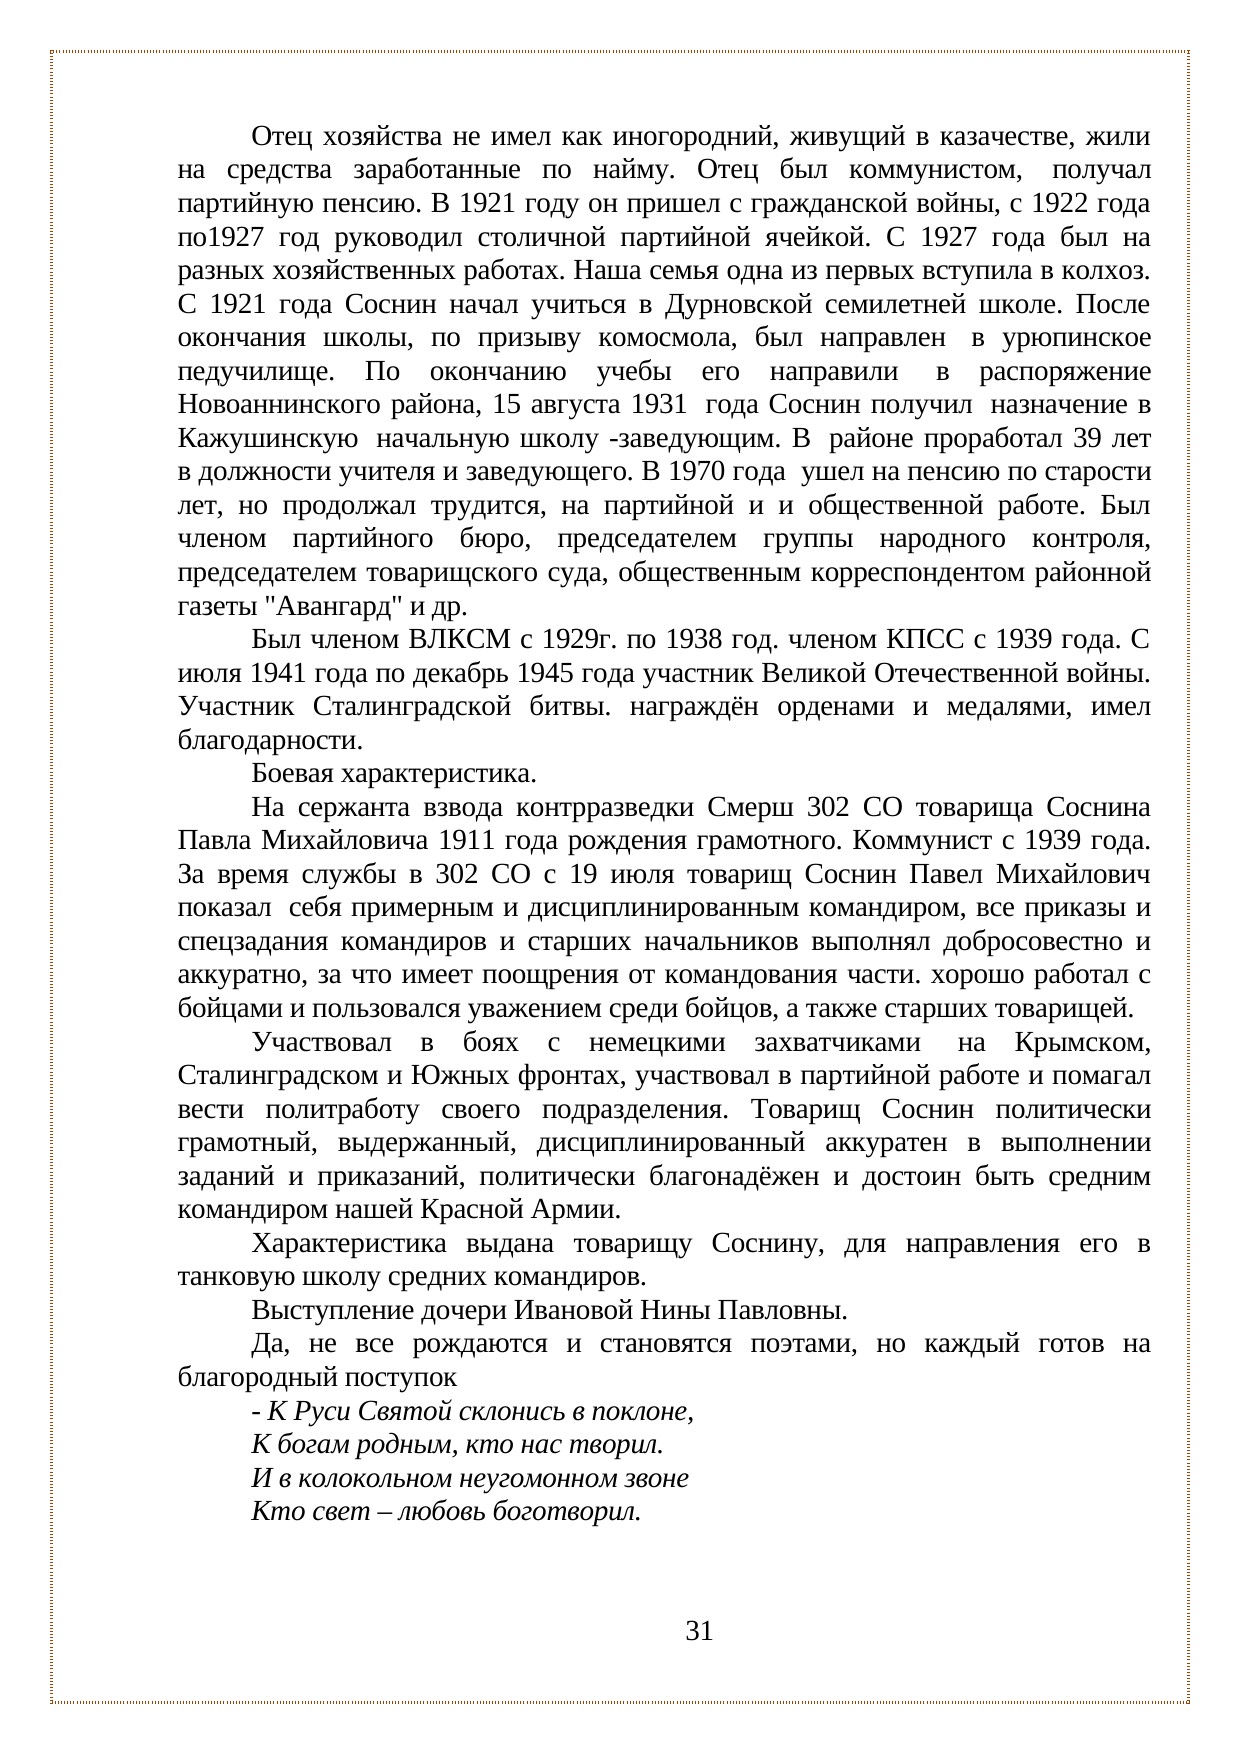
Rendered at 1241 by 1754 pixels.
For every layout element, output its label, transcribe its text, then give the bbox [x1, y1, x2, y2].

text Характеристика выдана товарищу Соснину, для направления его в танковую школу средних командиров. [177, 1225, 1152, 1292]
text К богам родным, кто нас творил. [177, 1426, 1152, 1460]
text И в колокольном неугомонном звоне [177, 1460, 1152, 1493]
text Выступление дочери Ивановой Нины Павловны. [177, 1292, 1152, 1326]
text Да, не все рождаются и становятся поэтами, но каждый готов на благородный поступок [177, 1326, 1152, 1393]
text Кто свет – любовь боготворил. [177, 1493, 1152, 1527]
text Участвовал в боях с немецкими захватчиками на Крымском, Сталинградском и Южных фронтах, участвовал в партийной работе и помагал вести политработу своего подразделения. Товарищ Соснин политически грамотный, выдержанный, дисциплинированный аккуратен в выполнении заданий и приказаний, политически благонадёжен и достоин быть средним командиром нашей Красной Армии. [177, 1024, 1152, 1225]
text На сержанта взвода контрразведки Смерш 302 СО товарища Соснина Павла Михайловича 1911 года рождения грамотного. Коммунист с 1939 года. За время службы в 302 СО с 19 июля товарищ Соснин Павел Михайлович показал себя примерным и дисциплинированным командиром, все приказы и спецзадания командиров и старших начальников выполнял добросовестно и аккуратно, за что имеет поощрения от командования части. хорошо работал с бойцами и пользовался уважением среди бойцов, а также старших товарищей. [177, 789, 1152, 1024]
text Был членом ВЛКСМ с 1929г. по 1938 год. членом КПСС с 1939 года. С июля 1941 года по декабрь 1945 года участник Великой Отечественной войны. Участник Сталинградской битвы. награждён орденами и медалями, имел благодарности. [177, 621, 1152, 755]
text Отец хозяйства не имел как иногородний, живущий в казачестве, жили на средства заработанные по найму. Отец был коммунистом, получал партийную пенсию. В 1921 году он пришел с гражданской войны, с 1922 года по1927 год руководил столичной партийной ячейкой. С 1927 года был на разных хозяйственных работах. Наша семья одна из первых вступила в колхоз. С 1921 года Соснин начал учиться в Дурновской семилетней школе. После окончания школы, по призыву комосмола, был направлен в урюпинское педучилище. По окончанию учебы его направили в распоряжение Новоаннинского района, 15 августа 1931 года Соснин получил назначение в Кажушинскую начальную школу -заведующим. В районе проработал 39 лет в должности учителя и заведующего. В 1970 года ушел на пенсию по старости лет, но продолжал трудится, на партийной и и общественной работе. Был членом партийного бюро, председателем группы народного контроля, председателем товарищского суда, общественным корреспондентом районной газеты "Авангард" и др. [177, 118, 1152, 621]
text Боевая характеристика. [177, 755, 1152, 789]
text - К Руси Святой склонись в поклоне, [177, 1393, 1152, 1426]
